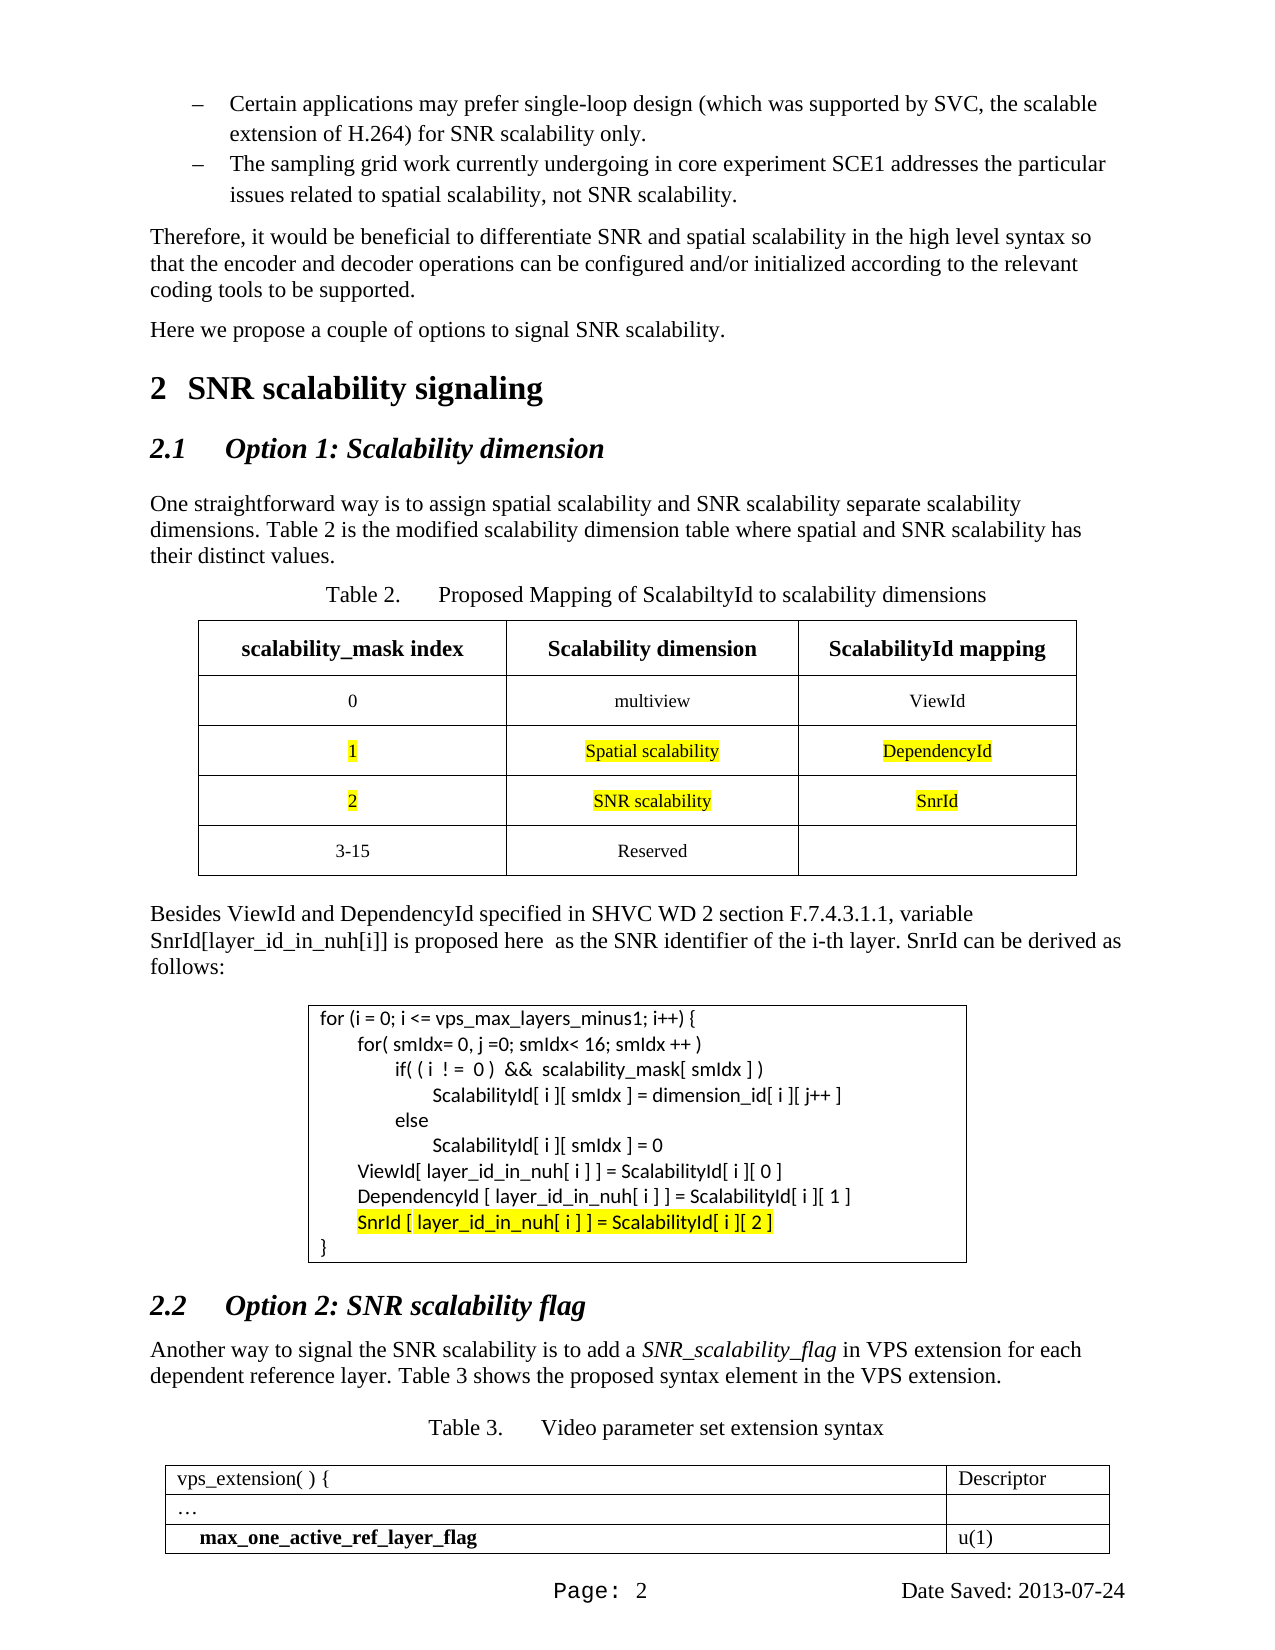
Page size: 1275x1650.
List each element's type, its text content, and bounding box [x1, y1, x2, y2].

table_cell SnrId [799, 776, 1076, 824]
list Proposed Mapping of ScalabiltyId to scalability dimensions [187, 581, 1125, 608]
list Video parameter set extension syntax [187, 1414, 1125, 1440]
table_cell [799, 826, 1076, 874]
table_header Descriptor [947, 1466, 1109, 1494]
table_header vps_extension( ) { [166, 1466, 946, 1494]
table_cell 1 [199, 726, 506, 775]
table_cell max_one_active_ref_layer_flag [166, 1525, 946, 1553]
table_cell … [166, 1495, 946, 1524]
table_cell u(1) [947, 1525, 1109, 1553]
subtitle Option 2: SNR scalability flag [150, 1288, 1125, 1322]
table_cell SNR scalability [507, 776, 798, 824]
table_cell Reserved [507, 826, 798, 874]
text Therefore, it would be beneficial to differentiate SNR and spatial scalability in the high level syntax so that the encoder and decoder operations can be configured and/or initialized according to the relevant coding tools to be supported. [150, 223, 1125, 302]
text Another way to signal the SNR scalability is to add a SNR_scalability_flag in VPS extension for each dependent reference layer. Table 3 shows the proposed syntax element in the VPS extension. [150, 1336, 1125, 1389]
table_cell 0 [199, 676, 506, 725]
table_header scalability_mask index [199, 621, 506, 675]
list Certain applications may prefer single-loop design (which was supported by SVC, the scalable extension of H.264) for SNR scalability only. [192, 90, 1125, 147]
table_header ScalabilityId mapping [799, 621, 1076, 675]
subtitle SNR scalability signaling [150, 368, 1125, 406]
table_cell ViewId [799, 676, 1076, 725]
table_cell 2 [199, 776, 506, 824]
table_cell Spatial scalability [507, 726, 798, 775]
list The sampling grid work currently undergoing in core experiment SCE1 addresses the particular issues related to spatial scalability, not SNR scalability. [192, 150, 1125, 207]
table_header for (i = 0; i <= vps_max_layers_minus1; i++) { for( smIdx= 0, j =0; smIdx< 16; smIdx ++ ) if( ( i ! = 0 ) && scalability_mask[ smIdx ] ) ScalabilityId[ i ][ smIdx ] = dimension_id[ i ][ j++ ] else ScalabilityId[ i ][ smIdx ] = 0 ViewId[ layer_id_in_nuh[ i ] ] = ScalabilityId[ i ][ 0 ] DependencyId [ layer_id_in_nuh[ i ] ] = ScalabilityId[ i ][ 1 ] SnrId [ layer_id_in_nuh[ i ] ] = ScalabilityId[ i ][ 2 ] } [309, 1006, 966, 1262]
text Here we propose a couple of options to signal SNR scalability. [150, 317, 1125, 343]
table_header Scalability dimension [507, 621, 798, 675]
text Besides ViewId and DependencyId specified in SHVC WD 2 section F.7.4.3.1.1, variable SnrId[layer_id_in_nuh[i]] is proposed here as the SNR identifier of the i-th layer. SnrId can be derived as follows: [150, 901, 1125, 979]
table_cell [947, 1495, 1109, 1524]
table_cell 3-15 [199, 826, 506, 874]
table_cell DependencyId [799, 726, 1076, 775]
table_cell multiview [507, 676, 798, 725]
text One straightforward way is to assign spatial scalability and SNR scalability separate scalability dimensions. Table 2 is the modified scalability dimension table where spatial and SNR scalability has their distinct values. [150, 490, 1125, 569]
subtitle Option 1: Scalability dimension [150, 431, 1125, 465]
